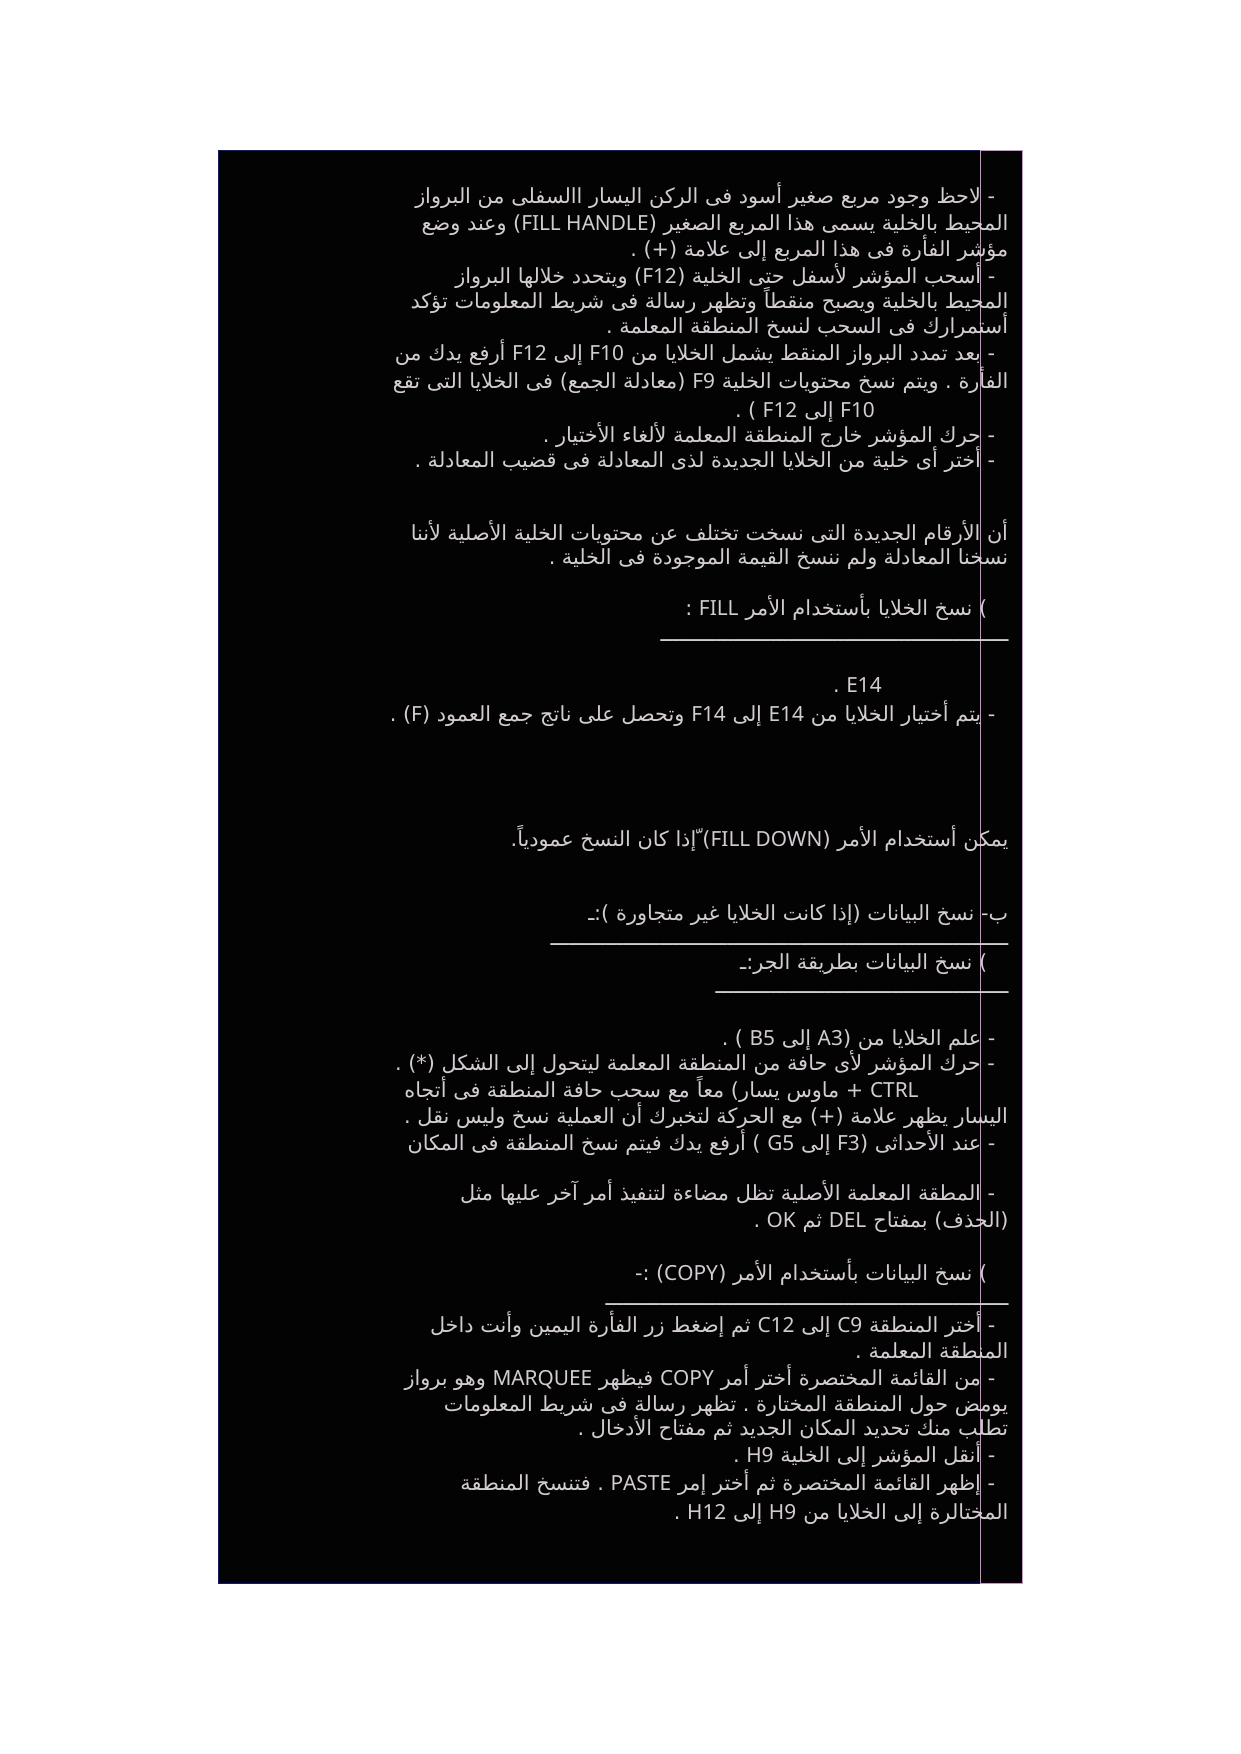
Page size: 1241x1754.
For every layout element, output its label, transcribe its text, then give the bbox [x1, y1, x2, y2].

table_header دورة اكسيل [219, 151, 980, 1583]
table_header [981, 151, 1022, 1583]
